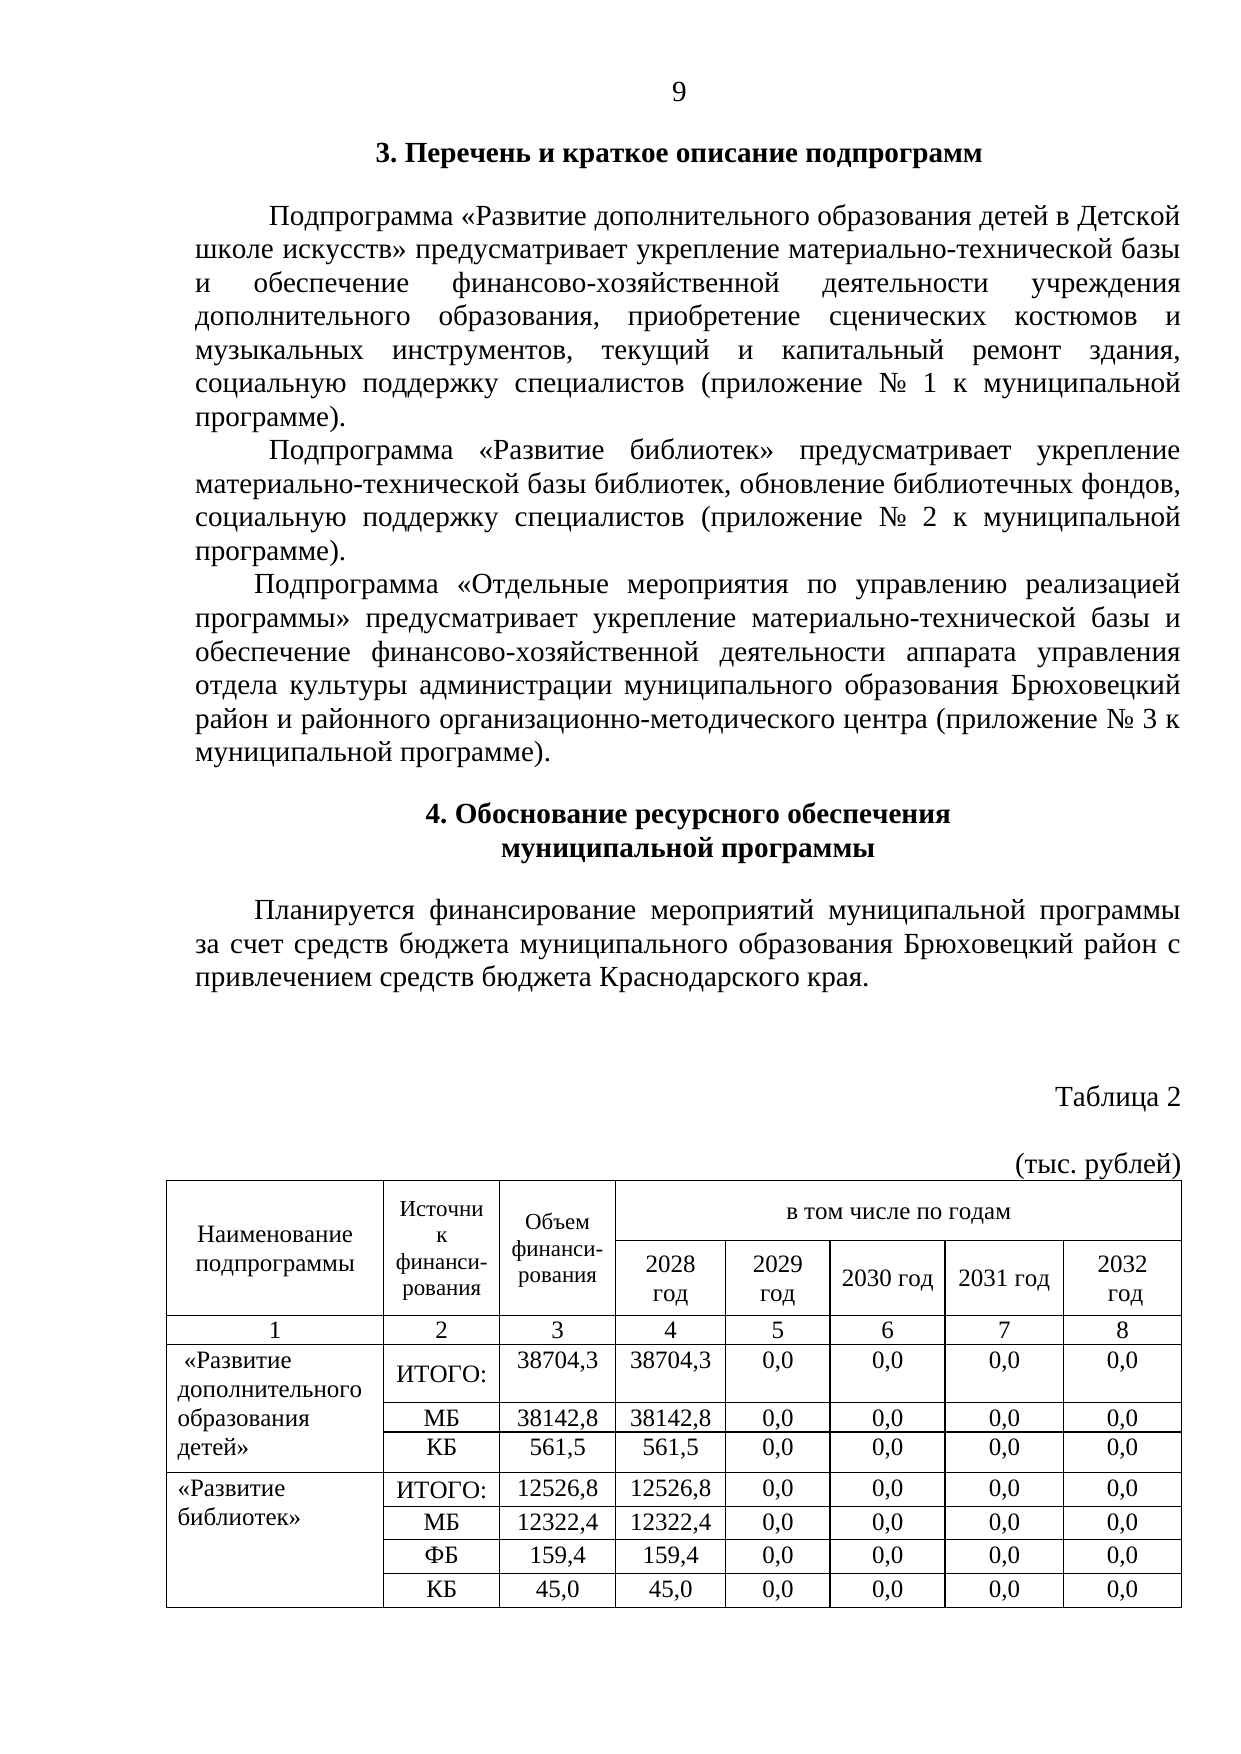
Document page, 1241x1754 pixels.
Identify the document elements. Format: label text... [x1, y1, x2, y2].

table_cell 0,0 [831, 1345, 944, 1402]
table_cell 45,0 [616, 1574, 725, 1607]
table_cell 561,5 [616, 1433, 725, 1472]
table_cell 4 [616, 1316, 725, 1344]
table_cell 7 [946, 1316, 1063, 1344]
text муниципальной программы [195, 830, 1181, 864]
table_cell 0,0 [726, 1473, 829, 1506]
table_cell 0,0 [946, 1507, 1063, 1539]
table_cell 0,0 [831, 1574, 944, 1607]
table_cell 2030 год [831, 1241, 944, 1314]
table_cell 0,0 [946, 1345, 1063, 1402]
table_cell 0,0 [726, 1345, 829, 1402]
table_cell КБ [384, 1574, 499, 1607]
table_cell 561,5 [500, 1433, 615, 1472]
table_cell 38142,8 [500, 1403, 615, 1431]
table_cell 0,0 [831, 1540, 944, 1573]
table_cell 12526,8 [616, 1473, 725, 1506]
table_cell 0,0 [831, 1403, 944, 1431]
table_cell 0,0 [831, 1473, 944, 1506]
text Планируется финансирование мероприятий муниципальной программы за счет средств бюджета муниципального образования Брюховецкий район с привлечением средств бюджета Краснодарского края. [195, 892, 1181, 993]
table_cell 12322,4 [500, 1507, 615, 1539]
text Подпрограмма «Развитие библиотек» предусматривает укрепление материально-технической базы библиотек, обновление библиотечных фондов, социальную поддержку специалистов (приложение № 2 к муниципальной программе). [195, 432, 1181, 567]
table_cell 0,0 [1064, 1507, 1181, 1539]
table_header Наименование подпрограммы [167, 1181, 383, 1314]
table_cell МБ [384, 1507, 499, 1539]
table_cell 12526,8 [500, 1473, 615, 1506]
table_cell «Развитие библиотек» [167, 1473, 383, 1607]
table_cell 0,0 [726, 1507, 829, 1539]
table_cell 45,0 [500, 1574, 615, 1607]
table_cell 5 [726, 1316, 829, 1344]
table_cell 0,0 [946, 1473, 1063, 1506]
table_cell 12322,4 [616, 1507, 725, 1539]
table_cell 2 [384, 1316, 499, 1344]
table_cell 0,0 [946, 1403, 1063, 1431]
text Подпрограмма «Развитие дополнительного образования детей в Детской школе искусств» предусматривает укрепление материально-технической базы и обеспечение финансово-хозяйственной деятельности учреждения дополнительного образования, приобретение сценических костюмов и музыкальных инструментов, текущий и капитальный ремонт здания, социальную поддержку специалистов (приложение № 1 к муниципальной программе). [195, 198, 1181, 432]
text Таблица 2 [177, 1079, 1181, 1113]
table_cell 0,0 [726, 1574, 829, 1607]
table_cell 0,0 [946, 1540, 1063, 1573]
table_cell КБ [384, 1433, 499, 1472]
table_cell 0,0 [831, 1433, 944, 1472]
text Подпрограмма «Отдельные мероприятия по управлению реализацией программы» предусматривает укрепление материально-технической базы и обеспечение финансово-хозяйственной деятельности аппарата управления отдела культуры администрации муниципального образования Брюховецкий район и районного организационно-методического центра (приложение № 3 к муниципальной программе). [195, 567, 1181, 768]
table_cell 38704,3 [616, 1345, 725, 1402]
table_cell 2029 год [726, 1241, 829, 1314]
table_cell 38704,3 [500, 1345, 615, 1402]
table_cell 0,0 [1064, 1345, 1181, 1402]
table_cell 8 [1064, 1316, 1181, 1344]
table_cell 159,4 [616, 1540, 725, 1573]
table_cell ИТОГО: [384, 1473, 499, 1506]
table_cell 2028 год [616, 1241, 725, 1314]
table_cell ФБ [384, 1540, 499, 1573]
table_cell 6 [831, 1316, 944, 1344]
text 4. Обоснование ресурсного обеспечения [195, 797, 1181, 830]
table_cell «Развитие дополнительного образования детей» [167, 1345, 383, 1472]
table_cell 0,0 [1064, 1574, 1181, 1607]
table_cell 2031 год [946, 1241, 1063, 1314]
table_cell 0,0 [946, 1574, 1063, 1607]
table_cell 0,0 [1064, 1433, 1181, 1472]
text (тыс. рублей) [177, 1146, 1181, 1180]
table_cell 0,0 [726, 1403, 829, 1431]
table_cell 0,0 [831, 1507, 944, 1539]
table_cell 38142,8 [616, 1403, 725, 1431]
table_cell ИТОГО: [384, 1345, 499, 1402]
table_cell 0,0 [946, 1433, 1063, 1472]
table_cell 0,0 [1064, 1473, 1181, 1506]
table_cell 0,0 [726, 1540, 829, 1573]
table_cell 0,0 [1064, 1403, 1181, 1431]
table_cell 0,0 [726, 1433, 829, 1472]
text 3. Перечень и краткое описание подпрограмм [177, 135, 1181, 169]
table_header Источник финанси-рования [384, 1181, 499, 1314]
table_cell 0,0 [1064, 1540, 1181, 1573]
table_header в том числе по годам [616, 1181, 1181, 1239]
table_header Объем финанси-рования [500, 1181, 615, 1314]
table_cell 3 [500, 1316, 615, 1344]
table_cell 1 [167, 1316, 383, 1344]
table_cell МБ [384, 1403, 499, 1431]
table_cell 2032 год [1064, 1241, 1181, 1314]
table_cell 159,4 [500, 1540, 615, 1573]
